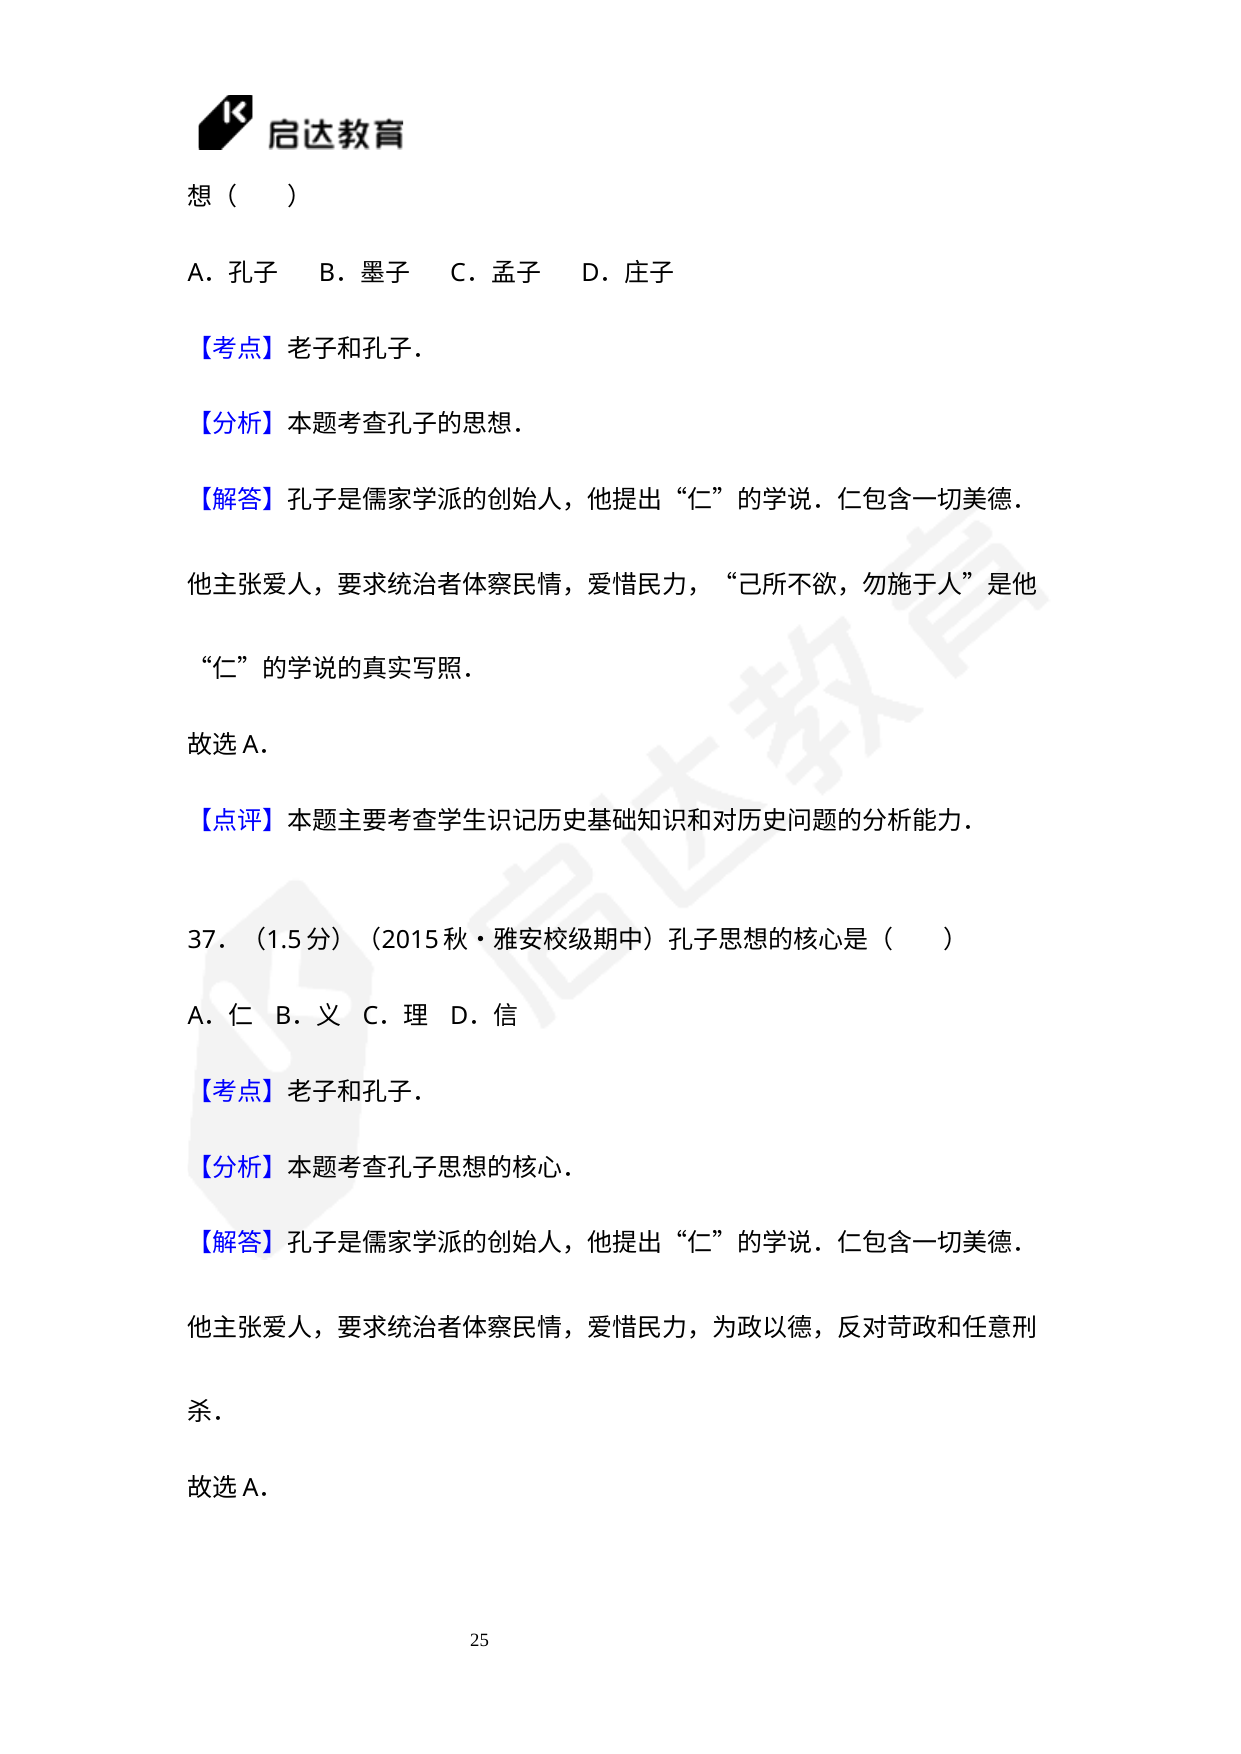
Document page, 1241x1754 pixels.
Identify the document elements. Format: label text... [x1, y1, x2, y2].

text 【分析】本题考查孔子思想的核心． [187, 1133, 1053, 1198]
text 【分析】本题考查孔子的思想． [187, 389, 1053, 454]
text 【点评】本题主要考查学生识记历史基础知识和对历史问题的分析能力． [187, 786, 1053, 851]
text 37．（1.5分）（2015秋•雅安校级期中）孔子思想的核心是（ ） [187, 905, 1053, 970]
text 36．（1.5分）（2015秋•雅安校级期中）“己所不欲，勿施于人”是谁的思想（ ） [187, 162, 1053, 227]
text 故选A． [187, 1453, 1053, 1518]
text A．仁 B．义 C．理 D．信 [187, 981, 1053, 1046]
text 【解答】孔子是儒家学派的创始人，他提出“仁”的学说．仁包含一切美德．他主张爱人，要求统治者体察民情，爱惜民力，为政以德，反对苛政和任意刑杀． [187, 1208, 1053, 1442]
text 【解答】孔子是儒家学派的创始人，他提出“仁”的学说．仁包含一切美德．他主张爱人，要求统治者体察民情，爱惜民力，“己所不欲，勿施于人”是他“仁”的学说的真实写照． [187, 465, 1053, 699]
text A．孔子 B．墨子 C．孟子 D．庄子 [187, 238, 1053, 303]
picture [198, 95, 404, 150]
text 【考点】老子和孔子． [187, 314, 1053, 379]
text 【考点】老子和孔子． [187, 1057, 1053, 1122]
text 故选A． [187, 710, 1053, 775]
